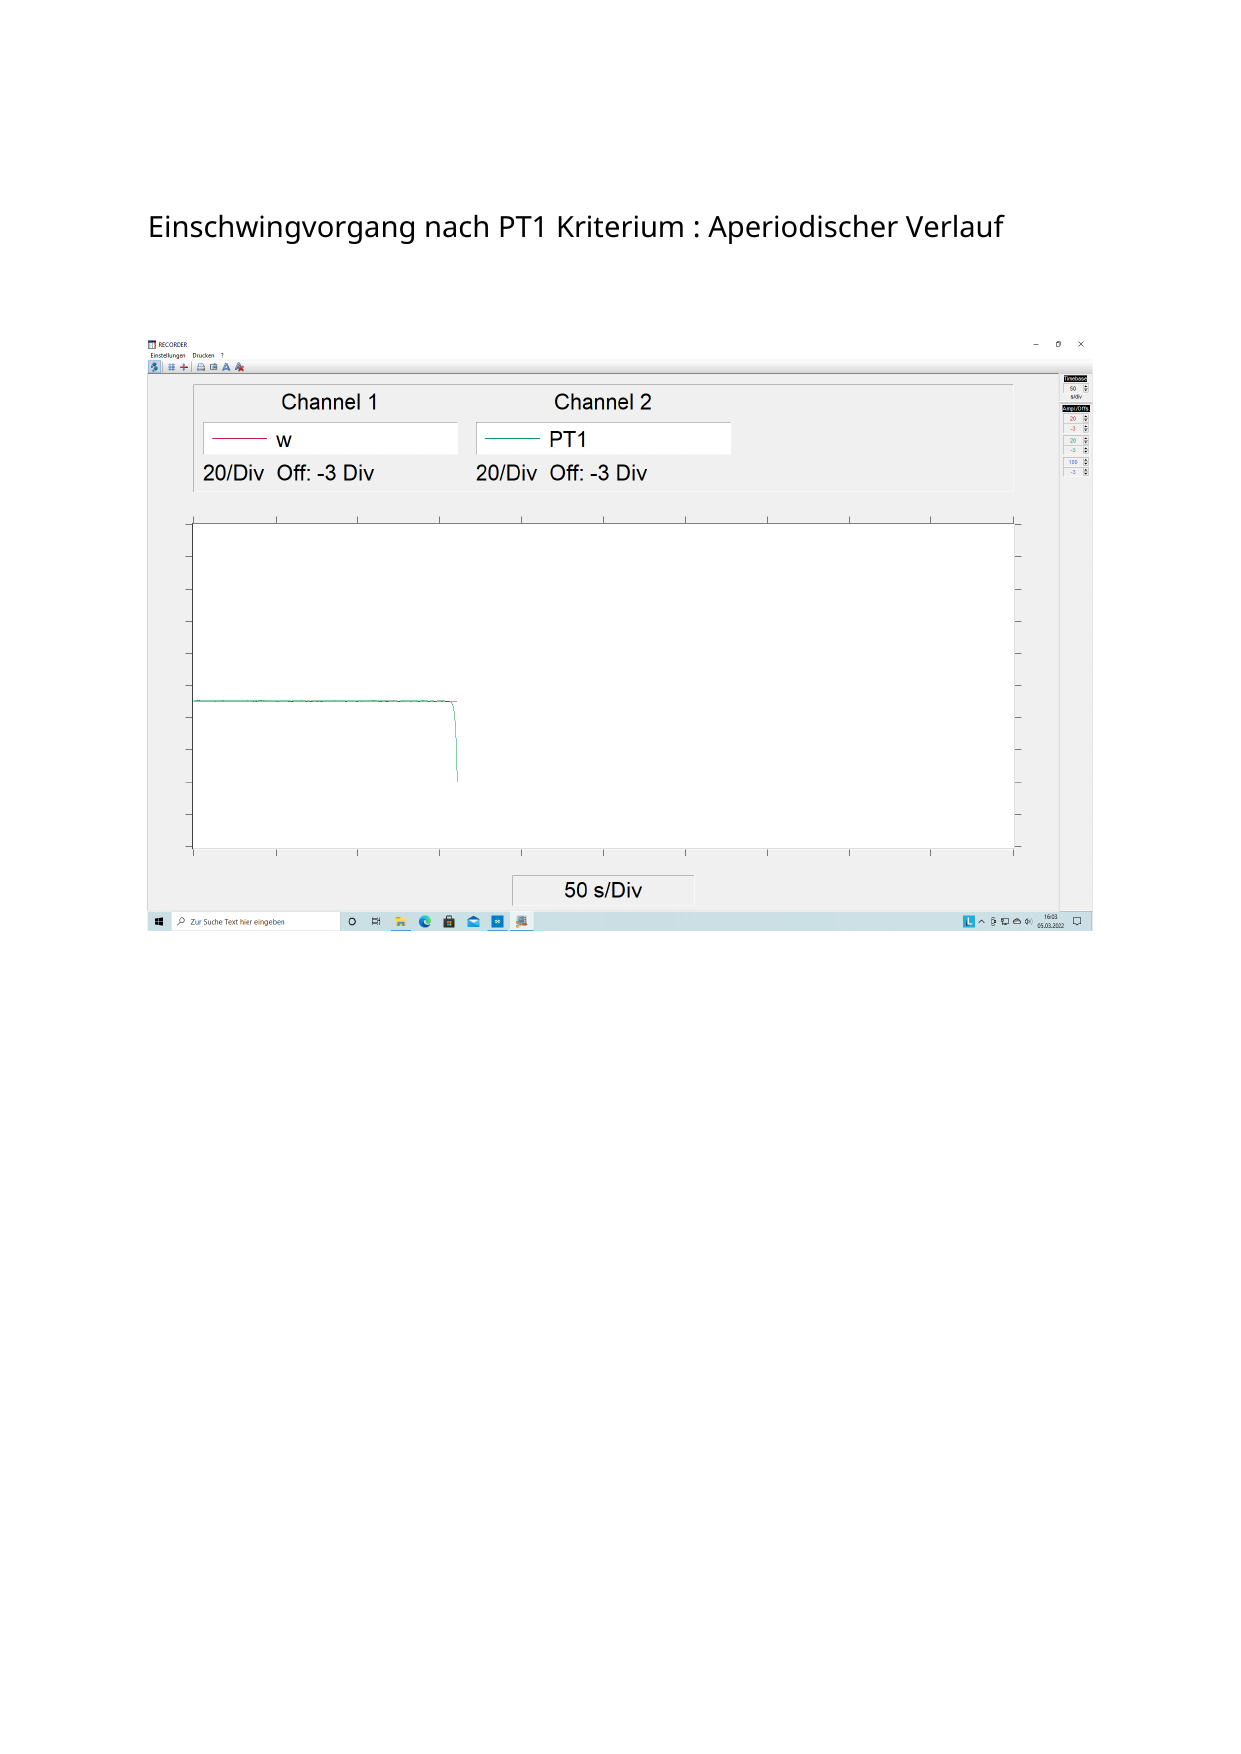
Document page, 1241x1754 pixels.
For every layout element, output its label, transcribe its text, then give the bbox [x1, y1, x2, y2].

picture [147, 339, 1093, 931]
text Einschwingvorgang nach PT1 Kriterium : Aperiodischer Verlauf [148, 207, 1093, 246]
